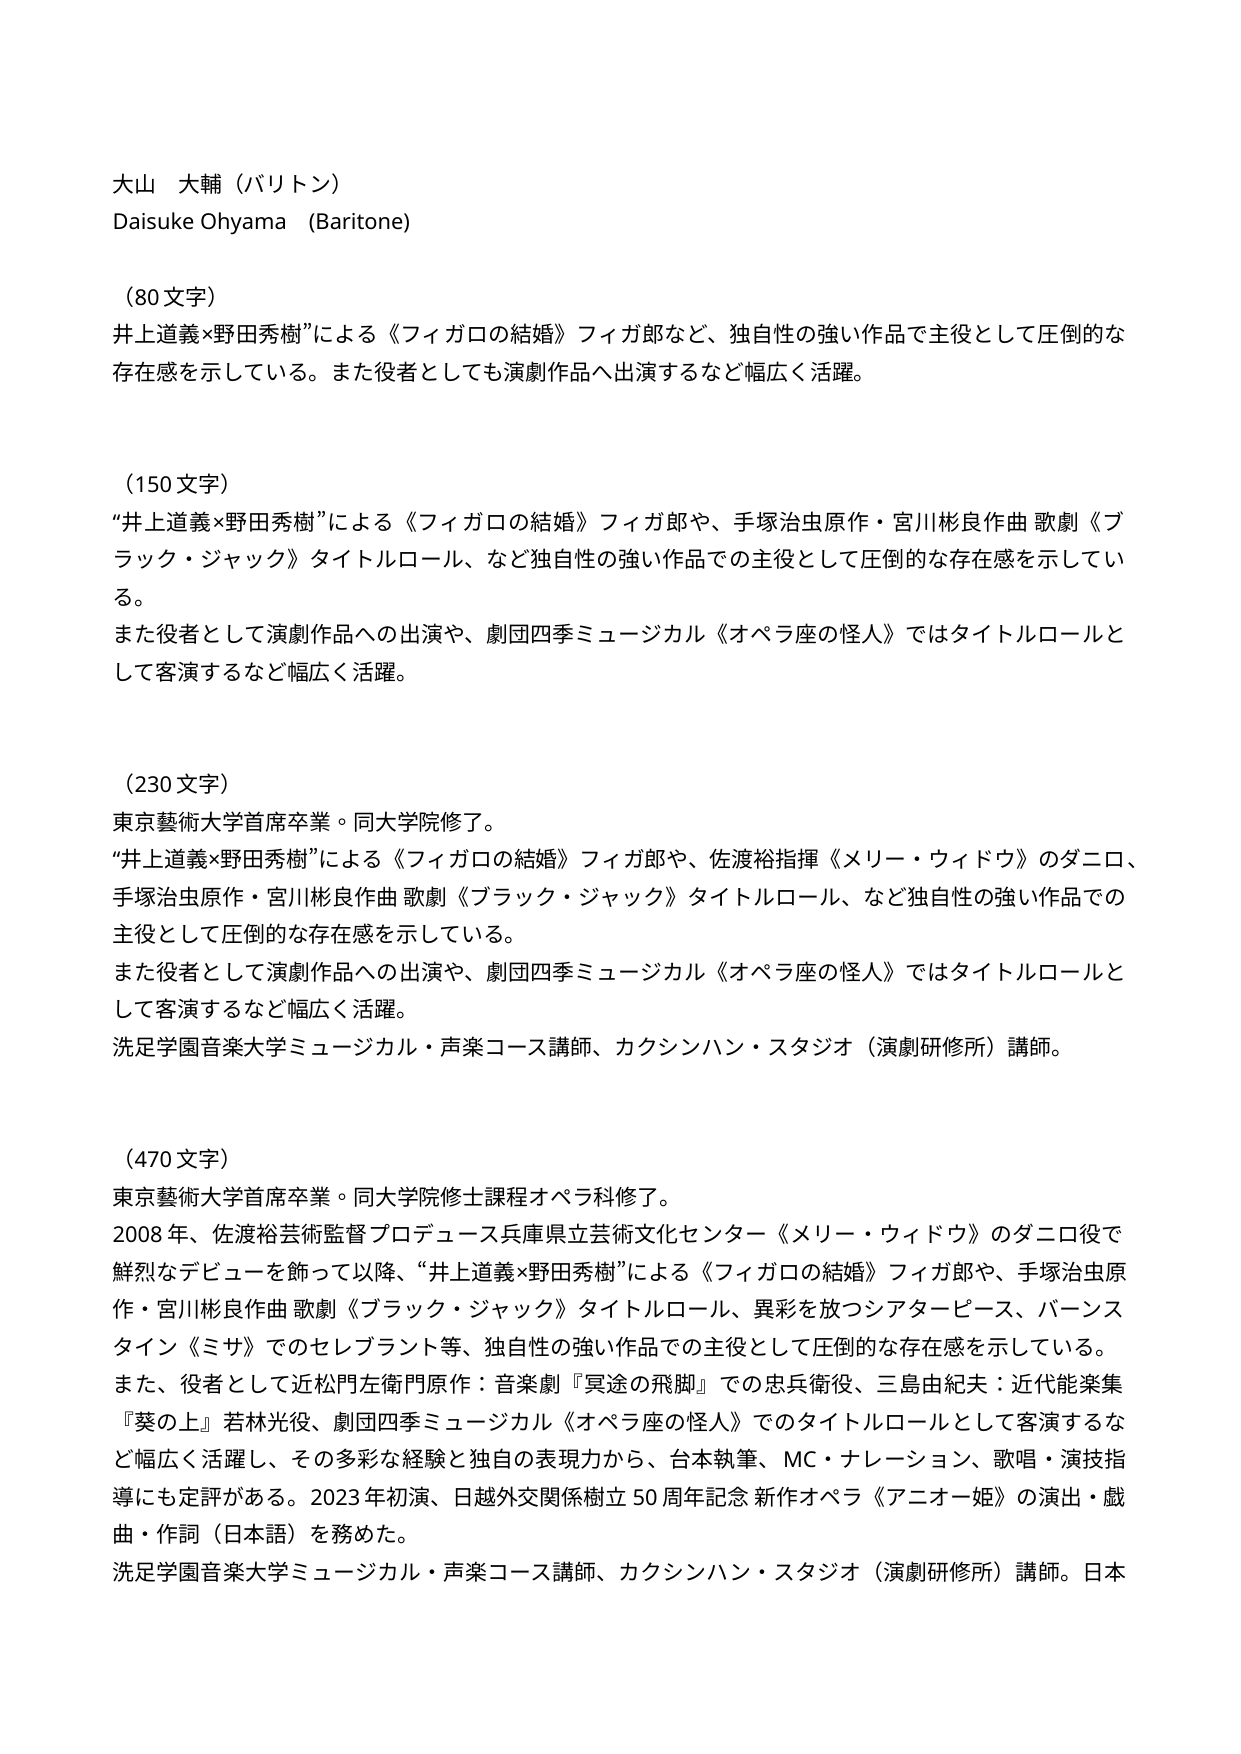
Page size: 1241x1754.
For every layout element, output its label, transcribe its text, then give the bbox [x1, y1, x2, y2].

text （230文字） [112, 764, 1128, 802]
text Daisuke Ohyama (Baritone) [112, 202, 1128, 239]
text “井上道義×野田秀樹”による《フィガロの結婚》フィガ郎や、手塚治虫原作・宮川彬良作曲 歌劇《ブラック・ジャック》タイトルロール、など独自性の強い作品での主役として圧倒的な存在感を示している。 [112, 502, 1128, 614]
text （150文字） [112, 464, 1128, 502]
text また役者として演劇作品への出演や、劇団四季ミュージカル《オペラ座の怪人》ではタイトルロールとして客演するなど幅広く活躍。 [112, 952, 1128, 1027]
text また役者として演劇作品への出演や、劇団四季ミュージカル《オペラ座の怪人》ではタイトルロールとして客演するなど幅広く活躍。 [112, 614, 1128, 689]
text “井上道義×野田秀樹”による《フィガロの結婚》フィガ郎や、佐渡裕指揮《メリー・ウィドウ》のダニロ、手塚治虫原作・宮川彬良作曲 歌劇《ブラック・ジャック》タイトルロール、など独自性の強い作品での主役として圧倒的な存在感を示している。 [112, 839, 1128, 952]
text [112, 1552, 1128, 1589]
text また、役者として近松門左衛門原作：音楽劇『冥途の飛脚』での忠兵衛役、三島由紀夫：近代能楽集『葵の上』若林光役、劇団四季ミュージカル《オペラ座の怪人》でのタイトルロールとして客演するなど幅広く活躍し、その多彩な経験と独自の表現力から、台本執筆、MC・ナレーション、歌唱・演技指導にも定評がある。2023年初演、日越外交関係樹立50周年記念 新作オペラ《アニオー姫》の演出・戯曲・作詞（日本語）を務めた。 [112, 1364, 1128, 1552]
text （470文字） [112, 1139, 1128, 1177]
text 2008年、佐渡裕芸術監督プロデュース兵庫県立芸術文化センター《メリー・ウィドウ》のダニロ役で鮮烈なデビューを飾って以降、“井上道義×野田秀樹”による《フィガロの結婚》フィガ郎や、手塚治虫原作・宮川彬良作曲 歌劇《ブラック・ジャック》タイトルロール、異彩を放つシアターピース、バーンスタイン《ミサ》でのセレブラント等、独自性の強い作品での主役として圧倒的な存在感を示している。 [112, 1214, 1128, 1364]
text 井上道義×野田秀樹”による《フィガロの結婚》フィガ郎など、独自性の強い作品で主役として圧倒的な存在感を示している。また役者としても演劇作品へ出演するなど幅広く活躍。 [112, 314, 1128, 389]
text （80文字） [112, 277, 1128, 314]
text 東京藝術大学首席卒業。同大学院修了。 [112, 802, 1128, 839]
text 洗足学園音楽大学ミュージカル・声楽コース講師、カクシンハン・スタジオ（演劇研修所）講師。 [112, 1027, 1128, 1064]
text 大山 大輔（バリトン） [112, 164, 1128, 202]
text 東京藝術大学首席卒業。同大学院修士課程オペラ科修了。 [112, 1177, 1128, 1214]
